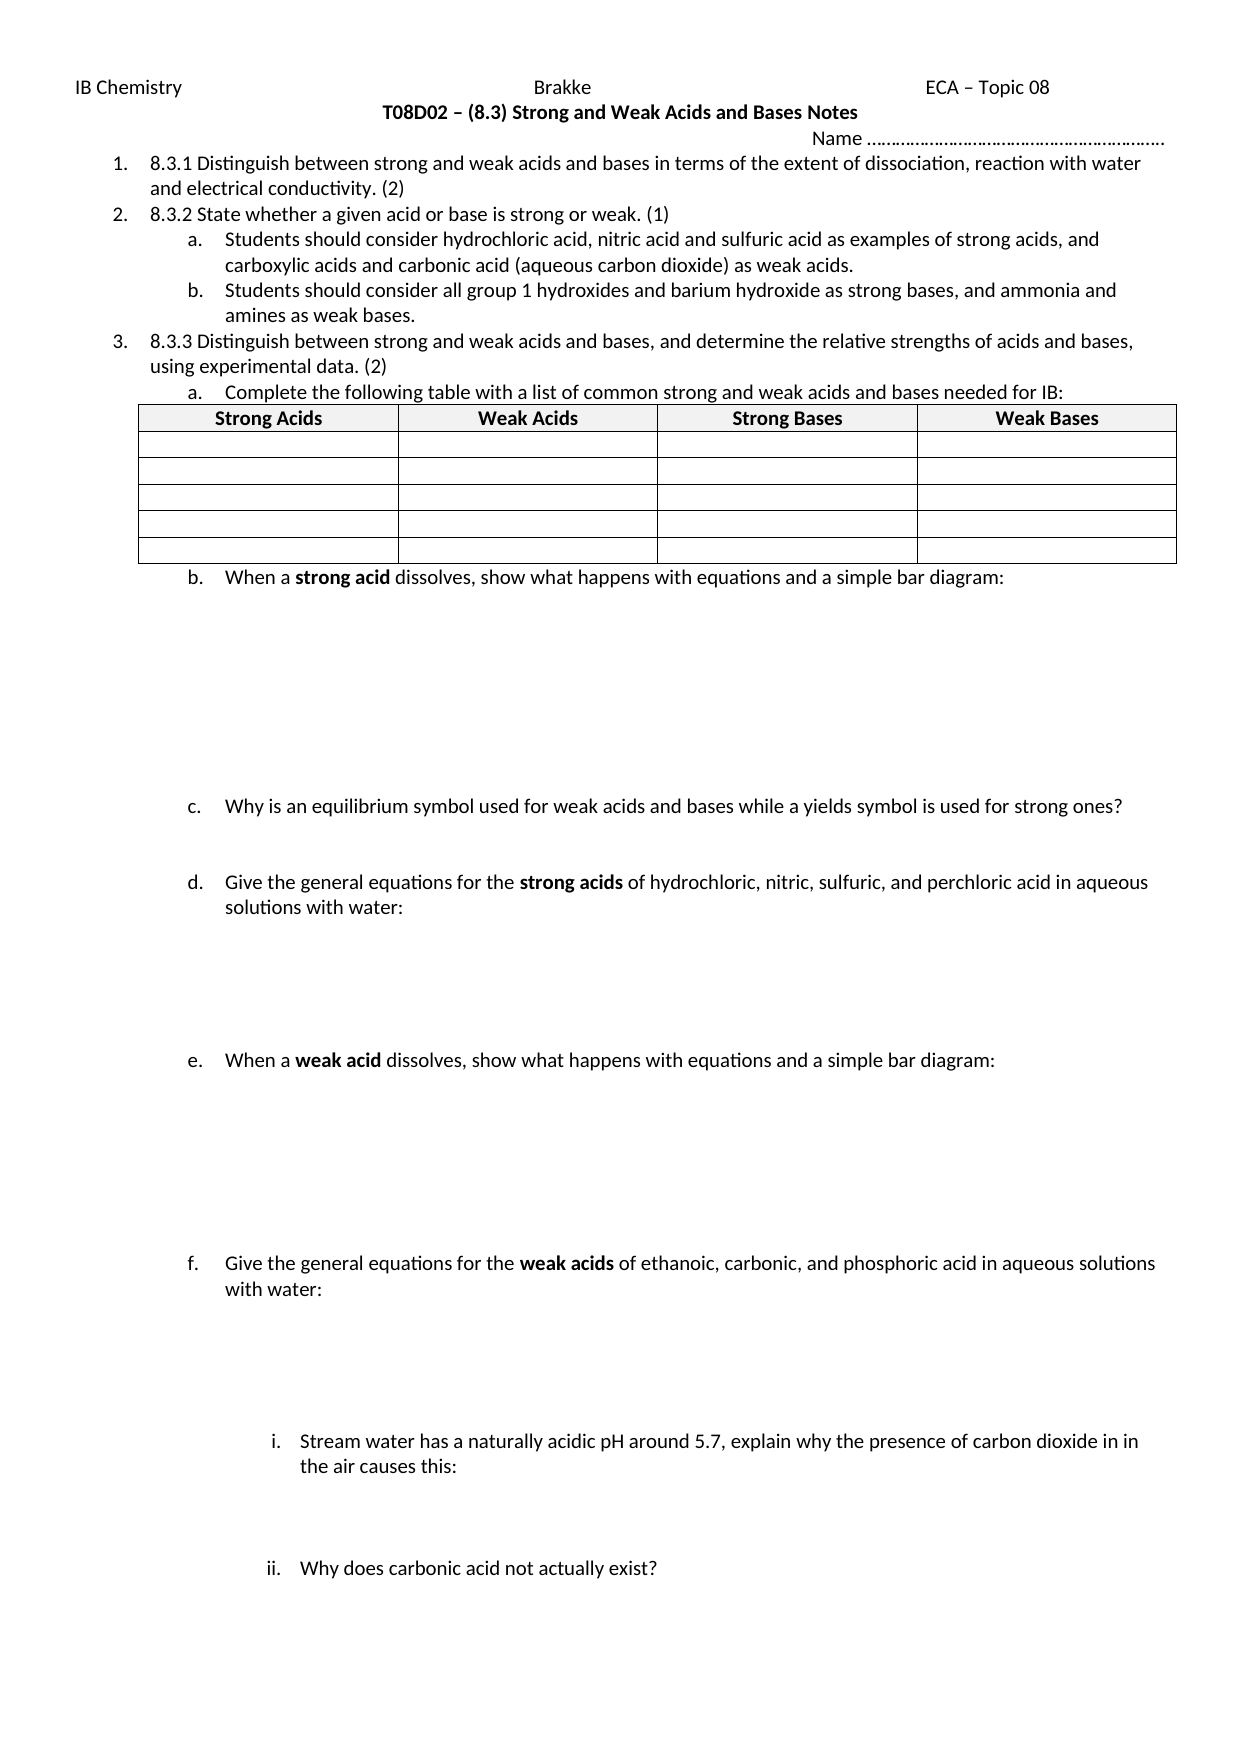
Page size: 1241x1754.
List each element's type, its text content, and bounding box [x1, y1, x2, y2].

table_cell [658, 538, 917, 563]
list Why does carbonic acid not actually exist? [281, 1555, 1165, 1581]
table_cell [399, 458, 657, 484]
list When a strong acid dissolves, show what happens with equations and a simple bar diagram: [187, 564, 1165, 589]
text Name …………………………………………………….. [75, 125, 1165, 150]
list 8.3.3 Distinguish between strong and weak acids and bases, and determine the relative strengths of acids and bases, using experimental data. (2) [112, 328, 1165, 379]
list Give the general equations for the weak acids of ethanoic, carbonic, and phosphoric acid in aqueous solutions with water: [187, 1250, 1165, 1301]
table_cell [658, 432, 917, 457]
list Give the general equations for the strong acids of hydrochloric, nitric, sulfuric, and perchloric acid in aqueous solutions with water: [187, 869, 1165, 920]
table_cell [399, 432, 657, 457]
list Complete the following table with a list of common strong and weak acids and bases needed for IB: [187, 379, 1165, 404]
table_cell [918, 458, 1176, 484]
subtitle T08D02 – (8.3) Strong and Weak Acids and Bases Notes [75, 99, 1165, 125]
table_cell [139, 458, 398, 484]
table_cell [399, 485, 657, 510]
table_cell [139, 485, 398, 510]
table_cell [399, 538, 657, 563]
list When a weak acid dissolves, show what happens with equations and a simple bar diagram: [187, 1047, 1165, 1072]
table_cell [399, 511, 657, 537]
table_cell [139, 511, 398, 537]
table_header Strong Bases [658, 405, 917, 431]
list 8.3.2 State whether a given acid or base is strong or weak. (1) [112, 201, 1165, 226]
table_cell [139, 432, 398, 457]
list Students should consider hydrochloric acid, nitric acid and sulfuric acid as examples of strong acids, and carboxylic acids and carbonic acid (aqueous carbon dioxide) as weak acids. [187, 226, 1165, 277]
table_cell [918, 432, 1176, 457]
table_cell [658, 458, 917, 484]
table_cell [918, 511, 1176, 537]
table_cell [658, 511, 917, 537]
table_cell [139, 538, 398, 563]
list 8.3.1 Distinguish between strong and weak acids and bases in terms of the extent of dissociation, reaction with water and electrical conductivity. (2) [112, 150, 1165, 201]
list Why is an equilibrium symbol used for weak acids and bases while a yields symbol is used for strong ones? [187, 793, 1165, 818]
list Students should consider all group 1 hydroxides and barium hydroxide as strong bases, and ammonia and amines as weak bases. [187, 277, 1165, 328]
table_header Strong Acids [139, 405, 398, 431]
table_cell [918, 538, 1176, 563]
table_cell [918, 485, 1176, 510]
table_header Weak Acids [399, 405, 657, 431]
table_cell [658, 485, 917, 510]
table_header Weak Bases [918, 405, 1176, 431]
list Stream water has a naturally acidic pH around 5.7, explain why the presence of carbon dioxide in in the air causes this: [281, 1428, 1165, 1479]
